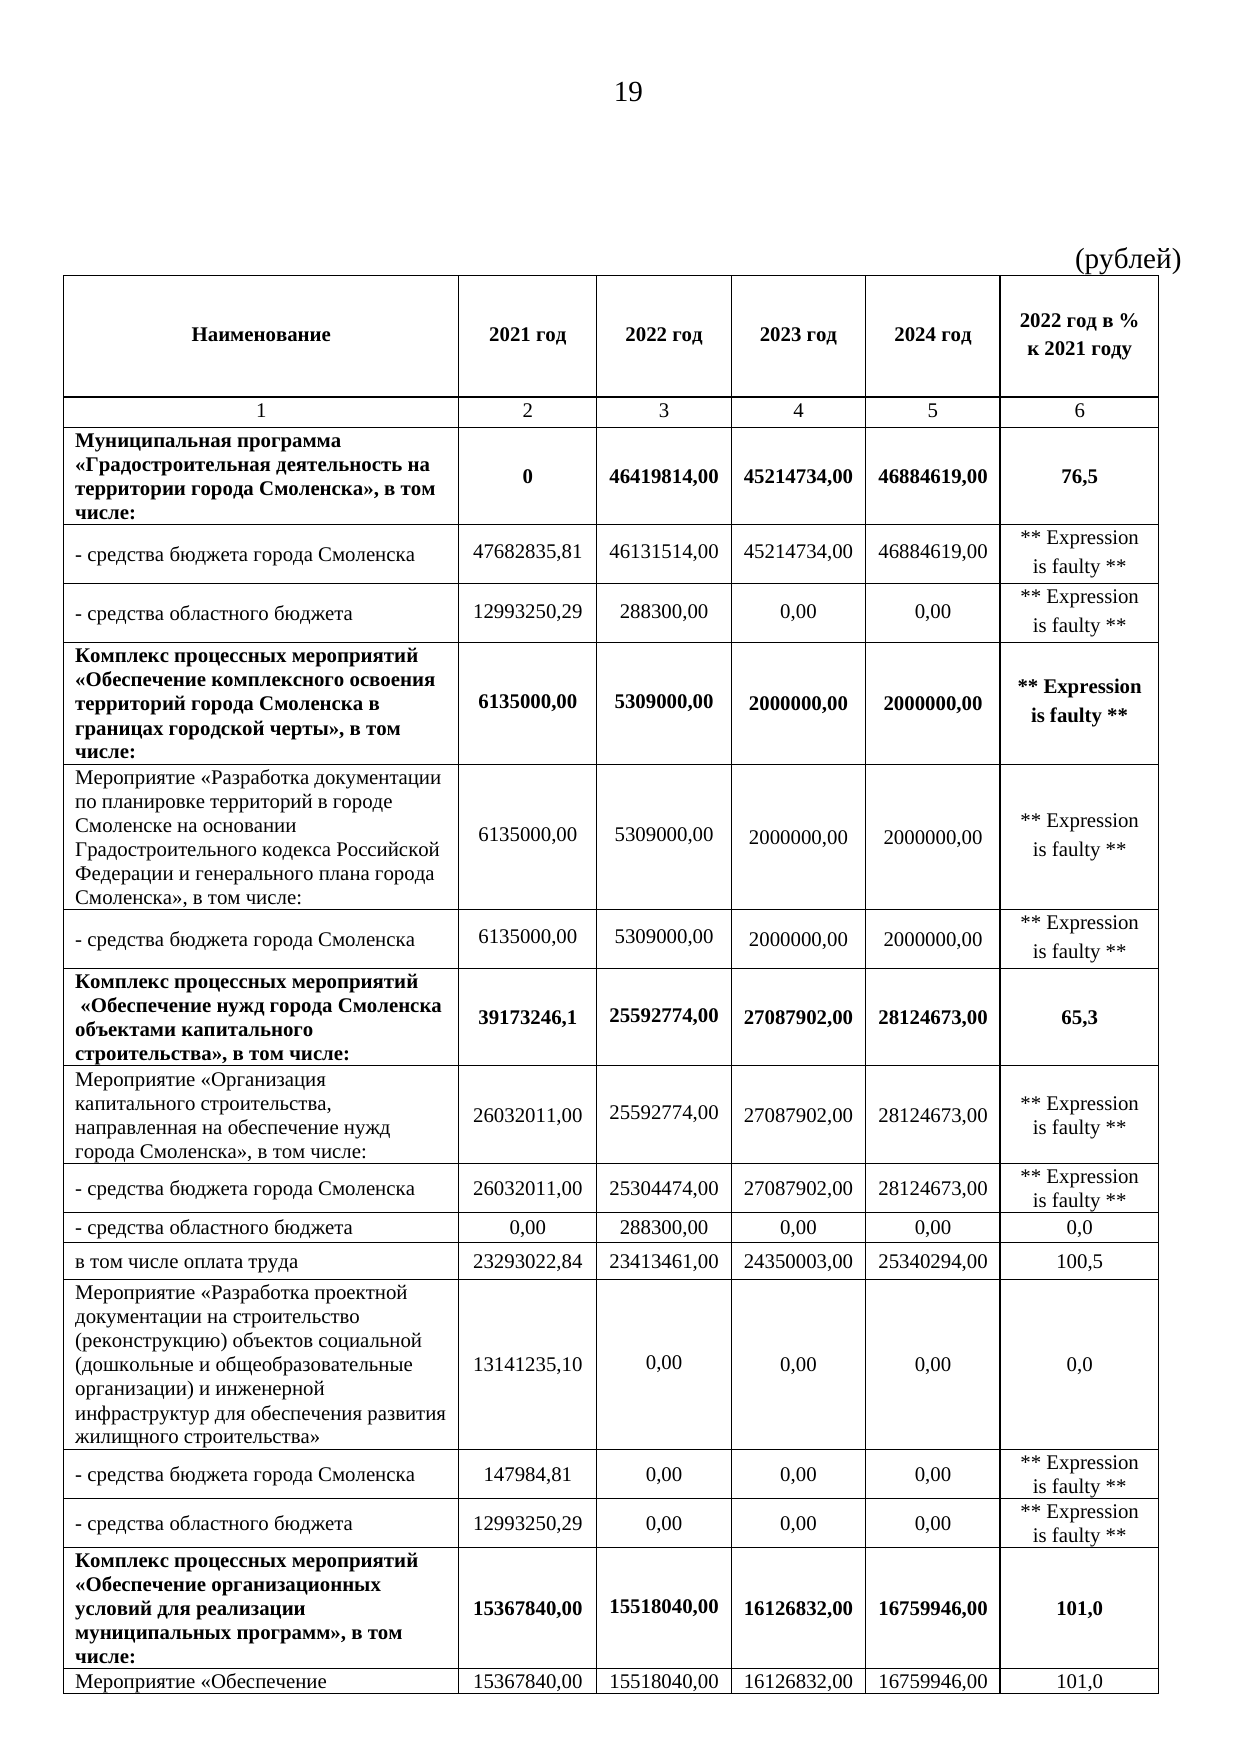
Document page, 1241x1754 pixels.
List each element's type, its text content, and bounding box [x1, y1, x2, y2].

table_cell - средства бюджета города Смоленска [64, 910, 458, 968]
table_cell Мероприятие «Разработка документации по планировке территорий в городе Смоленске на основании Градостроительного кодекса Российской Федерации и генерального плана города Смоленска», в том числе: [64, 765, 458, 909]
table_cell 0,00 [732, 1280, 865, 1448]
table_cell 2000000,00 [866, 643, 999, 763]
table_cell Комплекс процессных мероприятий «Обеспечение организационных условий для реализации муниципальных программ», в том числе: [64, 1548, 458, 1668]
table_cell 15518040,00 [597, 1548, 731, 1668]
table_cell 25304474,00 [597, 1164, 731, 1212]
table_cell - средства областного бюджета [64, 584, 458, 642]
table_cell Комплекс процессных мероприятий «Обеспечение комплексного освоения территорий города Смоленска в границах городской черты», в том числе: [64, 643, 458, 763]
table_cell 288300,00 [597, 1213, 731, 1242]
table_cell 6135000,00 [459, 910, 596, 968]
table_cell 23413461,00 [597, 1243, 731, 1279]
table_cell 76,5 [1001, 428, 1158, 524]
table_cell 0,00 [866, 1213, 999, 1242]
table_cell 46419814,00 [597, 428, 731, 524]
table_cell 60676086,10 [459, 428, 596, 524]
table_cell 5 [866, 398, 999, 427]
table_cell - средства бюджета города Смоленска [64, 1450, 458, 1498]
table_cell 16759946,00 [866, 1548, 999, 1668]
table_cell - средства бюджета города Смоленска [64, 1164, 458, 1212]
table_cell 288300,00 [597, 584, 731, 642]
table_cell 5309000,00 [597, 765, 731, 909]
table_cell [64, 1669, 458, 1693]
table_cell 0,00 [866, 1499, 999, 1547]
table_cell 97,2 [1001, 1164, 1158, 1212]
table_cell 13141235,10 [459, 1280, 596, 1448]
table_cell 28124673,00 [866, 1066, 999, 1163]
table_cell 98,3 [1001, 1066, 1158, 1163]
table_cell 25592774,00 [597, 1066, 731, 1163]
table_cell 24350003,00 [732, 1243, 865, 1279]
table_cell Муниципальная программа «Градостроительная деятельность на территории города Смоленска», в том числе: [64, 428, 458, 524]
table_cell 86,5 [1001, 910, 1158, 968]
table_cell 0,00 [597, 1450, 731, 1498]
table_cell 15518040,00 [597, 1669, 731, 1693]
table_cell 46884619,00 [866, 525, 999, 583]
table_cell 65,3 [1001, 969, 1158, 1065]
text (рублей) [75, 241, 1181, 275]
table_header 2022 год [597, 276, 731, 396]
table_cell 3 [597, 398, 731, 427]
table_cell 27087902,00 [732, 969, 865, 1065]
table_cell 0,00 [732, 1213, 865, 1242]
table_cell 6 [1001, 398, 1158, 427]
table_cell в том числе оплата труда [64, 1243, 458, 1279]
table_cell Комплекс процессных мероприятий «Обеспечение нужд города Смоленска объектами капитального строительства», в том числе: [64, 969, 458, 1065]
table_cell 0,00 [866, 1280, 999, 1448]
table_cell 5309000,00 [597, 910, 731, 968]
table_cell 27087902,00 [732, 1066, 865, 1163]
table_header 2021 год [459, 276, 596, 396]
table_cell 2000000,00 [866, 910, 999, 968]
table_cell 28124673,00 [866, 969, 999, 1065]
table_cell 101,0 [1001, 1548, 1158, 1668]
table_cell 23293022,84 [459, 1243, 596, 1279]
table_cell 27087902,00 [732, 1164, 865, 1212]
table_header 2022 год в % к 2021 году [1001, 276, 1158, 396]
table_cell 28124673,00 [866, 1164, 999, 1212]
table_cell 45214734,00 [732, 525, 865, 583]
table_cell 5309000,00 [597, 643, 731, 763]
table_cell 12993250,29 [459, 584, 596, 642]
table_cell Мероприятие «Организация капитального строительства, направленная на обеспечение нужд города Смоленска», в том числе: [64, 1066, 458, 1163]
table_cell 2000000,00 [732, 910, 865, 968]
table_cell 2000000,00 [732, 765, 865, 909]
table_cell 16126832,00 [732, 1669, 865, 1693]
table_cell 0,0 [1001, 1280, 1158, 1448]
table_cell 6135000,00 [459, 643, 596, 763]
table_cell 2,2 [1001, 584, 1158, 642]
table_cell 0,00 [866, 584, 999, 642]
table_cell 46131514,00 [597, 525, 731, 583]
table_cell 2000000,00 [732, 643, 865, 763]
table_header Наименование [64, 276, 458, 396]
table_cell 1 [64, 398, 458, 427]
table_cell 46884619,00 [866, 428, 999, 524]
table_cell 16126832,00 [732, 1548, 865, 1668]
table_cell 25340294,00 [866, 1243, 999, 1279]
table_cell 86,5 [1001, 765, 1158, 909]
table_cell 0,00 [732, 584, 865, 642]
table_cell 45214734,00 [732, 428, 865, 524]
table_cell 26032011,00 [459, 1164, 596, 1212]
table_header 2024 год [866, 276, 999, 396]
table_cell 86,5 [1001, 643, 1158, 763]
table_cell 6135000,00 [459, 765, 596, 909]
table_cell - средства областного бюджета [64, 1213, 458, 1242]
table_cell - средства бюджета города Смоленска [64, 525, 458, 583]
table_cell 39173246,1 [459, 969, 596, 1065]
table_cell 100,5 [1001, 1243, 1158, 1279]
table_cell 96,7 [1001, 525, 1158, 583]
table_cell Мероприятие «Разработка проектной документации на строительство (реконструкцию) объектов социальной (дошкольные и общеобразовательные организации) и инженерной инфраструктур для обеспечения развития жилищного строительства» [64, 1280, 458, 1448]
table_cell 0,00 [597, 1280, 731, 1448]
table_cell 26032011,00 [459, 1066, 596, 1163]
table_cell 15367840,00 [459, 1548, 596, 1668]
table_cell 12993250,29 [459, 1499, 596, 1547]
table_cell 25592774,00 [597, 969, 731, 1065]
table_cell 4 [732, 398, 865, 427]
table_cell 47682835,81 [459, 525, 596, 583]
table_cell 0,0 [1001, 1450, 1158, 1498]
table_cell 0,00 [732, 1450, 865, 1498]
table_cell - средства областного бюджета [64, 1499, 458, 1547]
table_cell 2000000,00 [866, 765, 999, 909]
table_cell 16759946,00 [866, 1669, 999, 1693]
table_cell 2 [459, 398, 596, 427]
table_cell 0,0 [1001, 1213, 1158, 1242]
table_cell 147984,81 [459, 1450, 596, 1498]
table_cell 0,00 [732, 1499, 865, 1547]
table_cell 0,0 [1001, 1499, 1158, 1547]
table_cell 0,00 [866, 1450, 999, 1498]
table_cell 15367840,00 [459, 1669, 596, 1693]
table_header 2023 год [732, 276, 865, 396]
table_cell 101,0 [1001, 1669, 1158, 1693]
table_cell 0,00 [597, 1499, 731, 1547]
table_cell 0,00 [459, 1213, 596, 1242]
